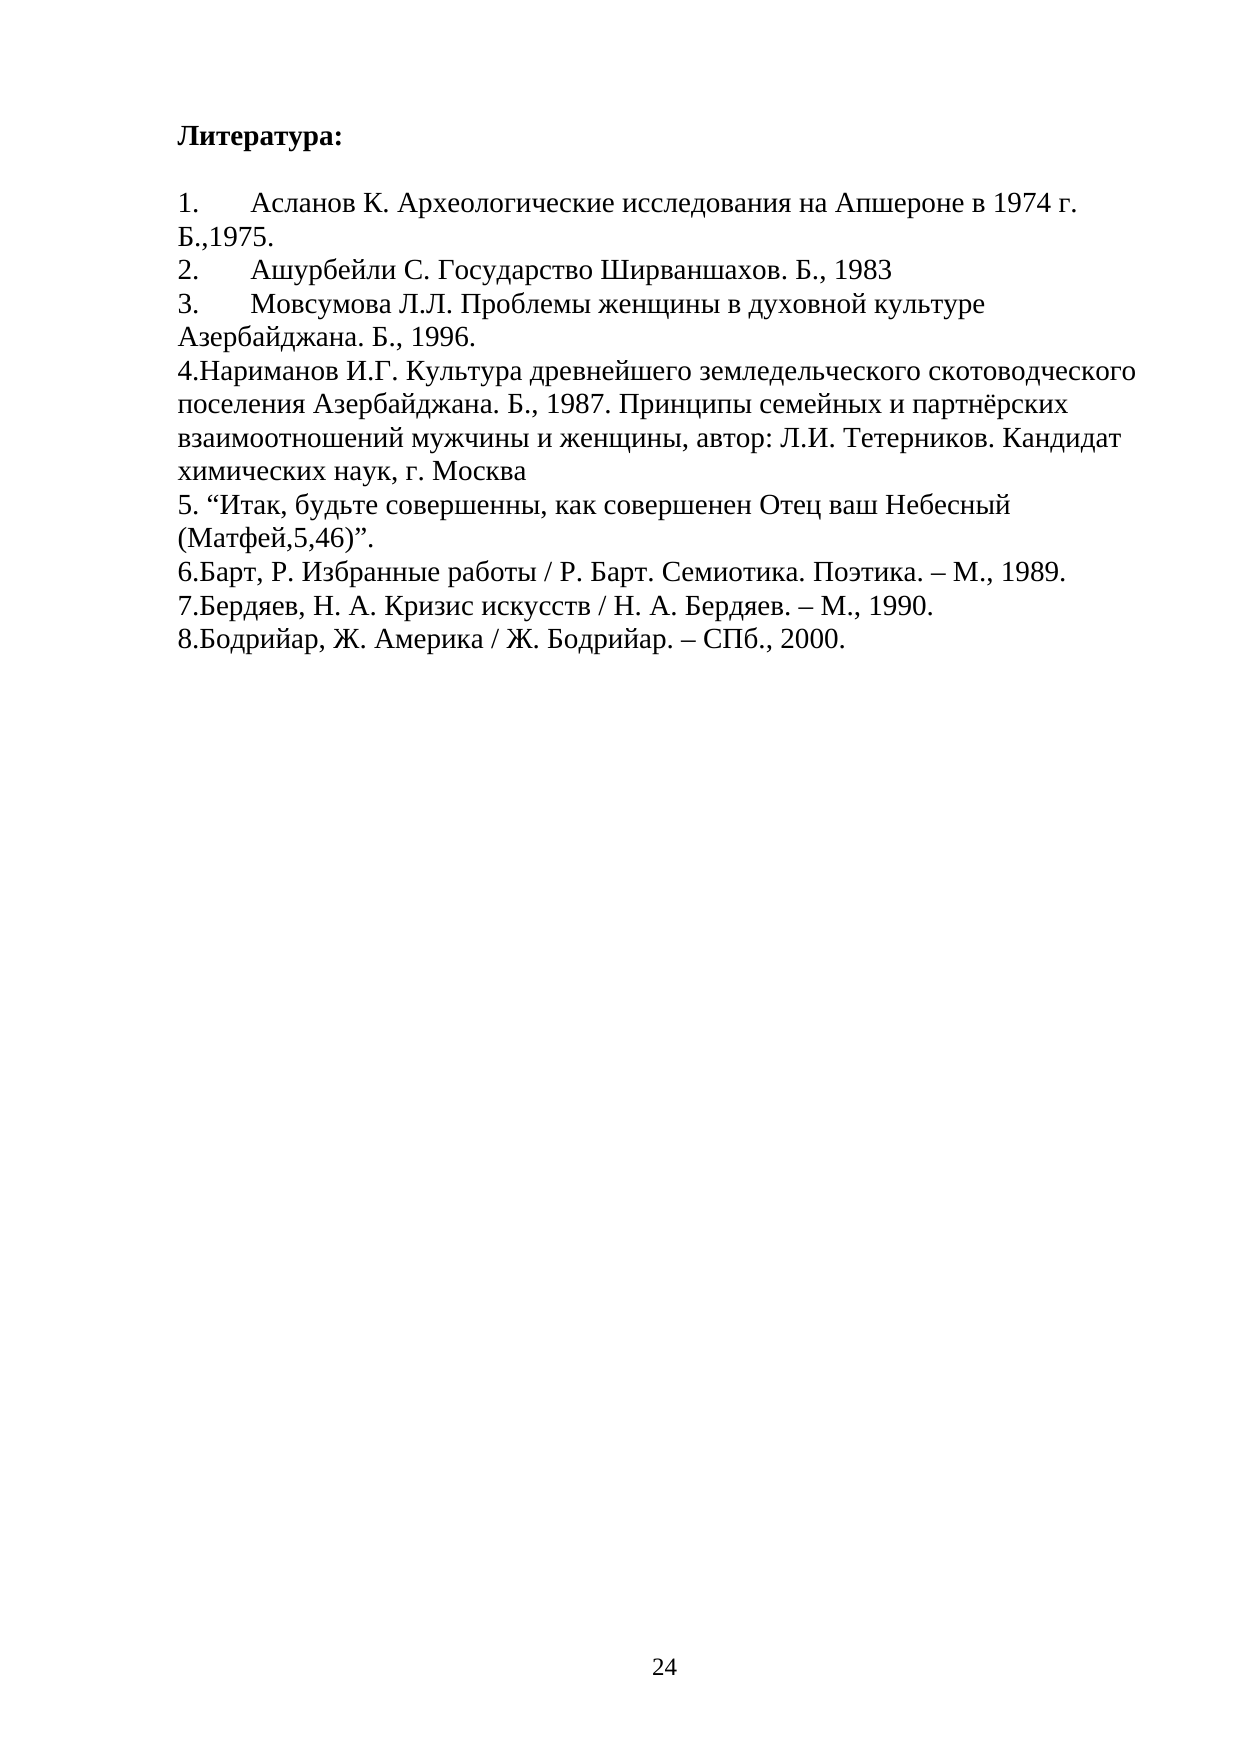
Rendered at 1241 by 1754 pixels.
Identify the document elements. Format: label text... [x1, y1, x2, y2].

text 3. Мовсумова Л.Л. Проблемы женщины в духовной культуре Азербайджана. Б., 1996. [177, 286, 1152, 353]
subtitle 6.Барт, Р. Избранные работы / Р. Барт. Семиотика. Поэтика. – М., 1989. [177, 554, 1152, 588]
text 7.Бердяев, Н. А. Кризис искусств / Н. А. Бердяев. – М., 1990. [177, 588, 1152, 621]
text 2. Ашурбейли С. Государство Ширваншахов. Б., 1983 [177, 252, 1152, 286]
text 1. Асланов К. Археологические исследования на Апшероне в . Б.,1975. [177, 185, 1152, 252]
text 4.Нариманов И.Г. Культура древнейшего земледельческого скотоводческого поселения Азербайджана. Б., 1987. Принципы семейных и партнёрских взаимоотношений мужчины и женщины, автор: Л.И. Тетерников. Кандидат химических наук, г. Москва [177, 353, 1152, 487]
text 8.Бодрийар, Ж. Америка / Ж. Бодрийар. – СПб., 2000. [177, 621, 1152, 655]
text Литература: [177, 118, 1152, 152]
text 5. “Итак, будьте совершенны, как совершенен Отец ваш Небесный (Матфей,5,46)”. [177, 487, 1152, 554]
